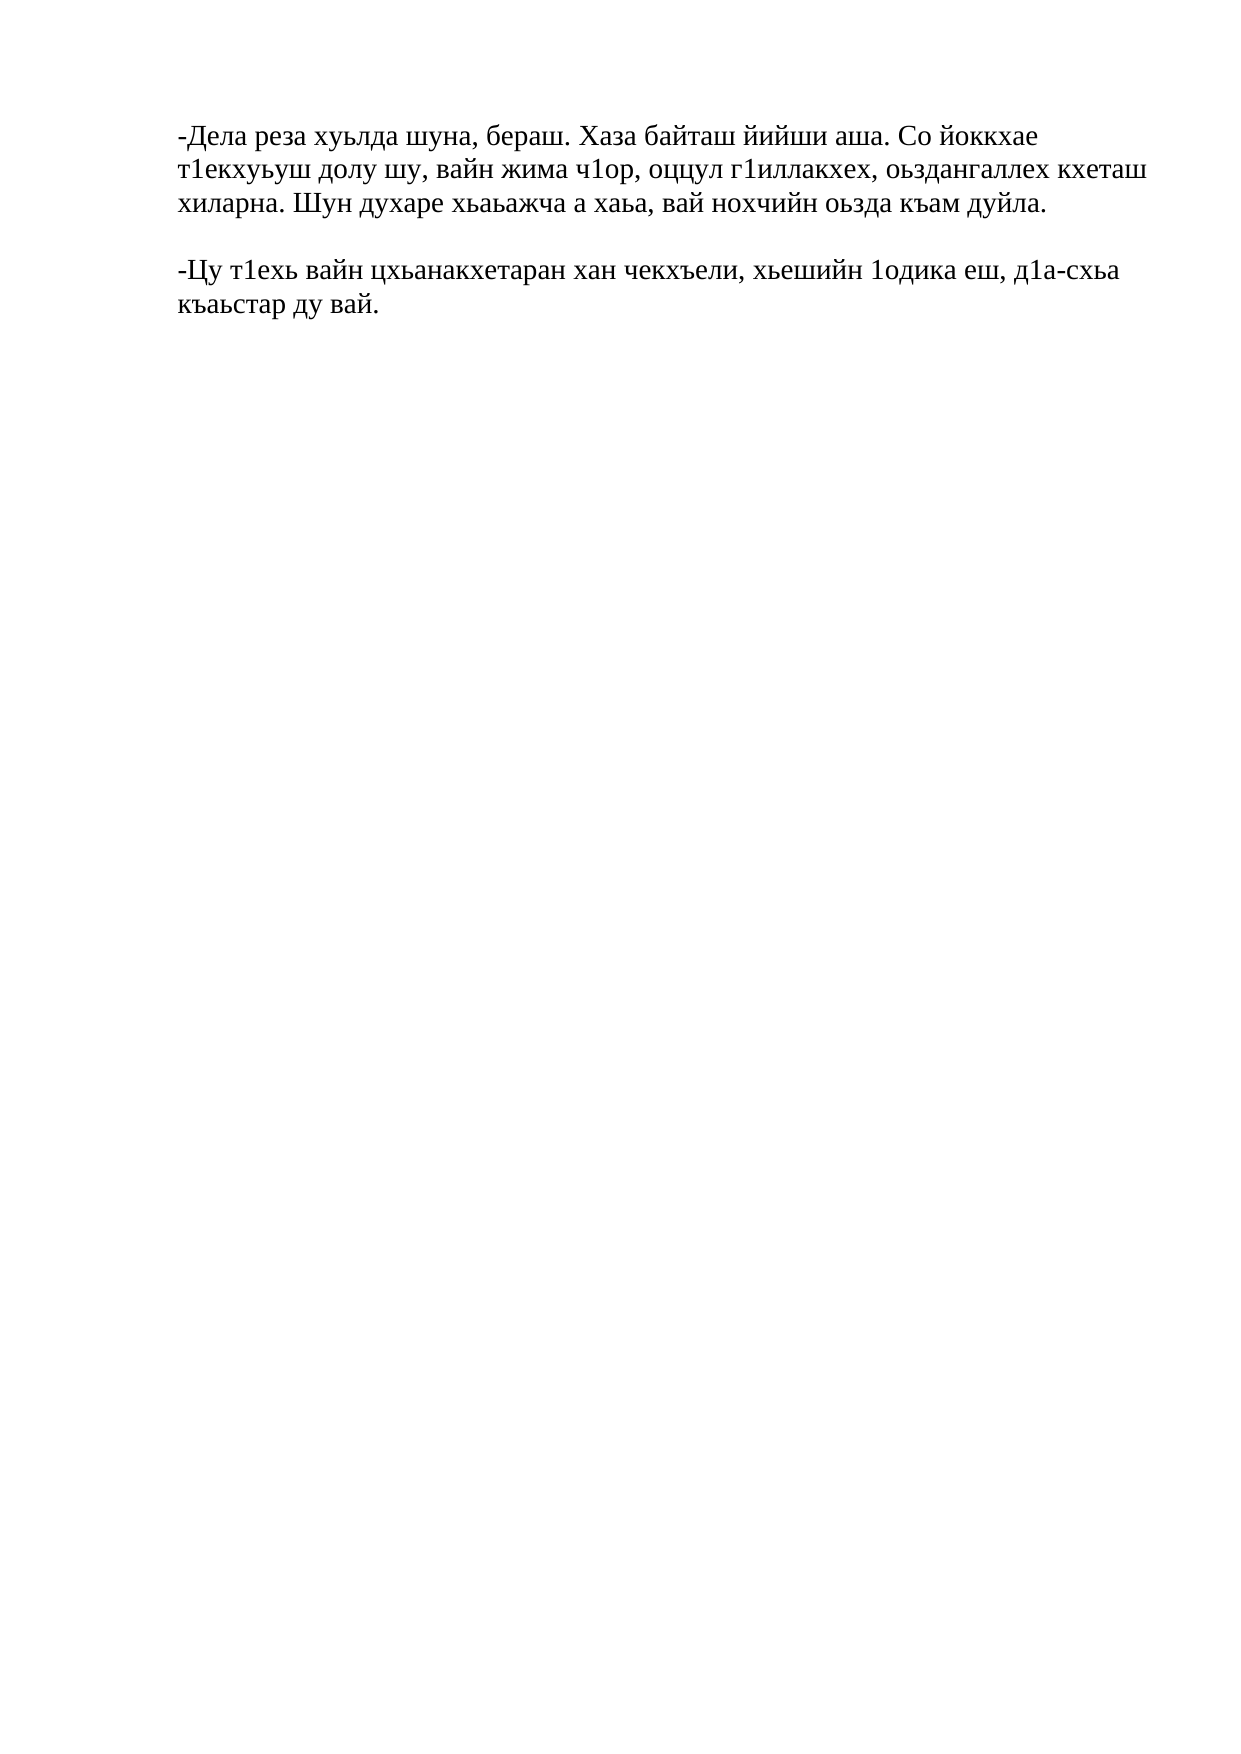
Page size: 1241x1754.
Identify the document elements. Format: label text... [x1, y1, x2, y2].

text -Дела реза хуьлда шуна, бераш. Хаза байташ йийши аша. Со йоккхае т1екхуьуш долу шу, вайн жима ч1ор, оццул г1иллакхех, оьздангаллех кхеташ хиларна. Шун духаре хьаьажча а хаьа, вай нохчийн оьзда къам дуйла. [177, 118, 1152, 219]
text -Цу т1ехь вайн цхьанакхетаран хан чекхъели, хьешийн 1одика еш, д1а-схьа къаьстар ду вай. [177, 252, 1152, 319]
